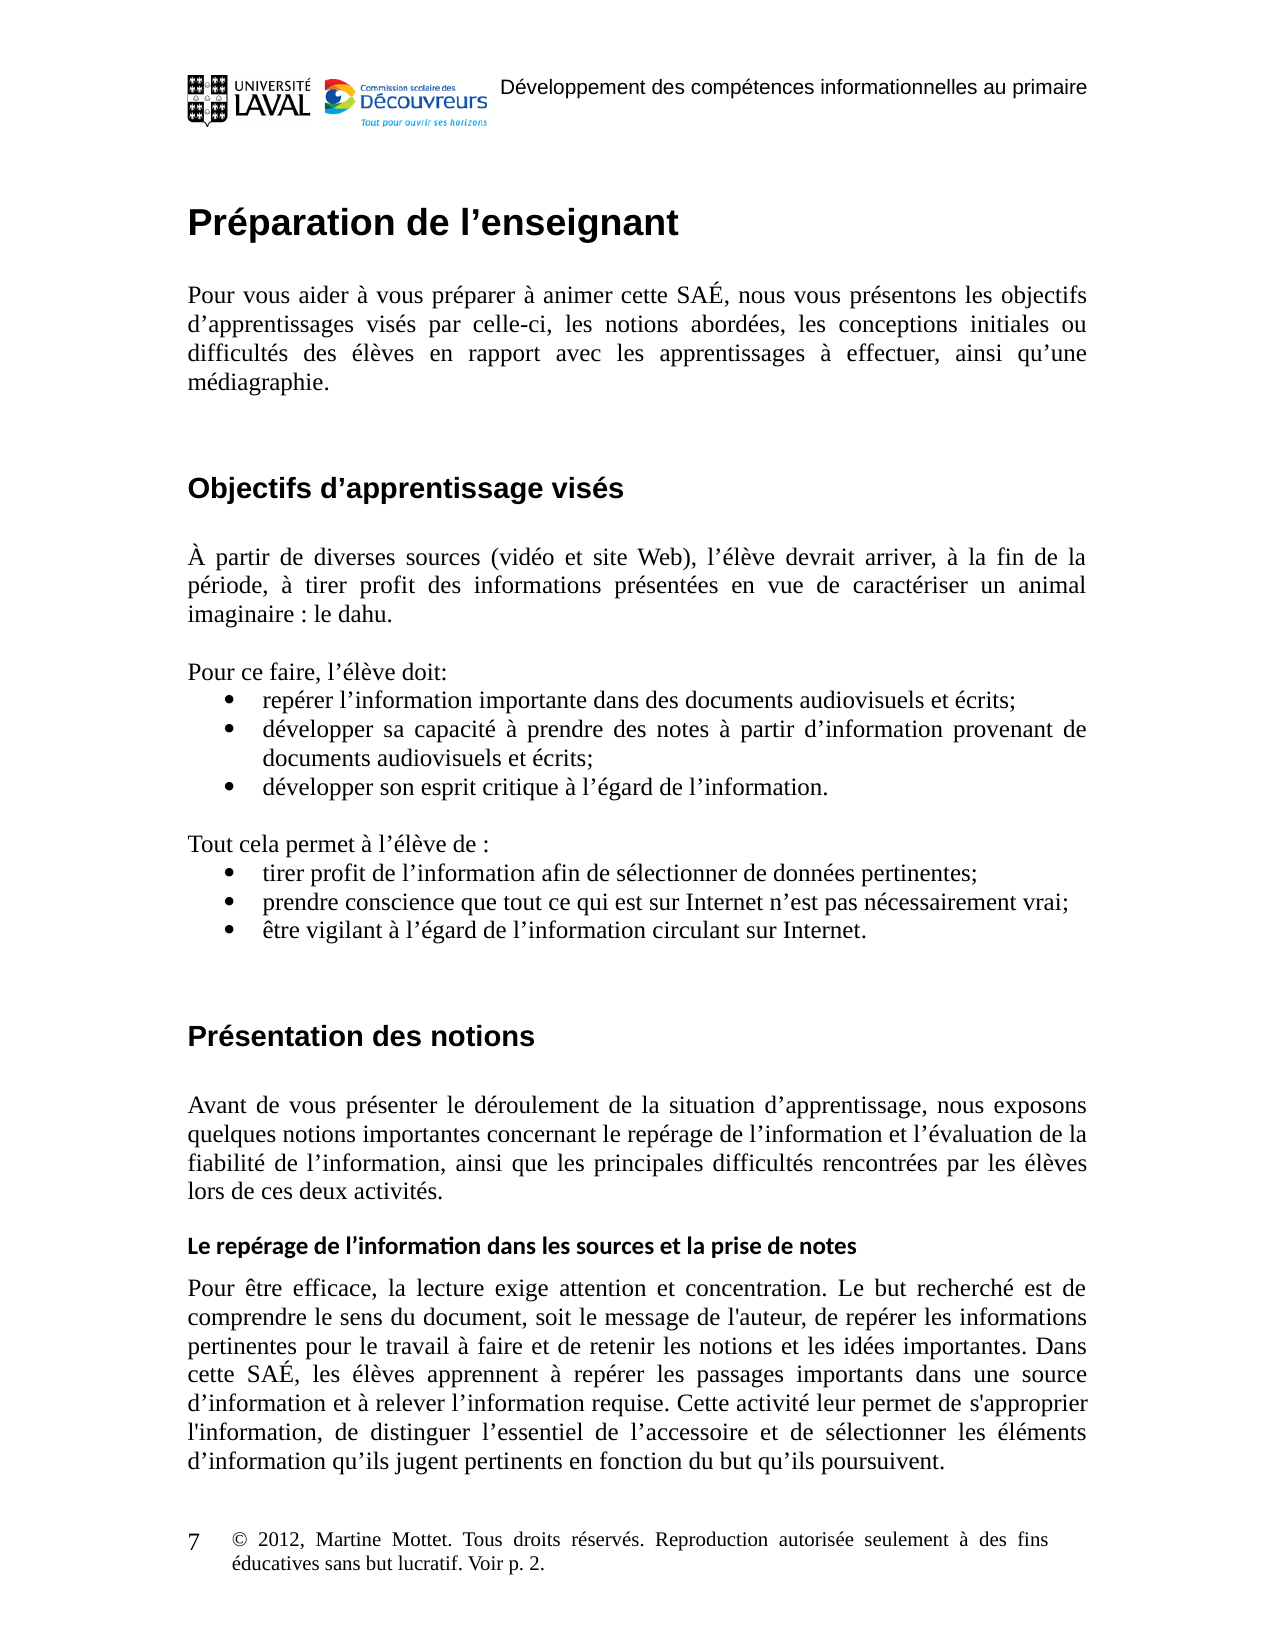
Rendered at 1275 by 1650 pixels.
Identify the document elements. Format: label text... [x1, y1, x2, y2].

list être vigilant à l’égard de l’information circulant sur Internet. [225, 915, 1088, 944]
subtitle Préparation de l’enseignant [187, 200, 1088, 243]
text Pour vous aider à vous préparer à animer cette SAÉ, nous vous présentons les objectifs d’apprentissages visés par celle-ci, les notions abordées, les conceptions initiales ou difficultés des élèves en rapport avec les apprentissages à effectuer, ainsi qu’une médiagraphie. [187, 281, 1088, 396]
list Pour ce faire, l’élève doit: [187, 657, 1088, 685]
list prendre conscience que tout ce qui est sur Internet n’est pas nécessairement vrai; [225, 887, 1088, 915]
picture [324, 79, 487, 127]
list développer sa capacité à prendre des notes à partir d’information provenant de documents audiovisuels et écrits; [225, 714, 1088, 772]
text Avant de vous présenter le déroulement de la situation d’apprentissage, nous exposons quelques notions importantes concernant le repérage de l’information et l’évaluation de la fiabilité de l’information, ainsi que les principales difficultés rencontrées par les élèves lors de ces deux activités. [187, 1090, 1088, 1205]
subtitle Objectifs d’apprentissage visés [187, 471, 1088, 504]
text Pour être efficace, la lecture exige attention et concentration. Le but recherché est de comprendre le sens du document, soit le message de l'auteur, de repérer les informations pertinentes pour le travail à faire et de retenir les notions et les idées importantes. Dans cette SAÉ, les élèves apprennent à repérer les passages importants dans une source d’information et à relever l’information requise. Cette activité leur permet de s'approprier l'information, de distinguer l’essentiel de l’accessoire et de sélectionner les éléments d’information qu’ils jugent pertinents en fonction du but qu’ils poursuivent. [187, 1273, 1088, 1474]
text Tout cela permet à l’élève de : [187, 829, 1088, 858]
text À partir de diverses sources (vidéo et site Web), l’élève devrait arriver, à la fin de la période, à tirer profit des informations présentées en vue de caractériser un animal imaginaire : le dahu. [187, 542, 1088, 628]
picture [187, 75, 311, 127]
list repérer l’information importante dans des documents audiovisuels et écrits; [225, 685, 1088, 714]
list tirer profit de l’information afin de sélectionner de données pertinentes; [225, 858, 1088, 887]
list développer son esprit critique à l’égard de l’information. [225, 772, 1088, 800]
subtitle Présentation des notions [187, 1019, 1088, 1053]
text Le repérage de l’information dans les sources et la prise de notes [187, 1230, 1088, 1261]
